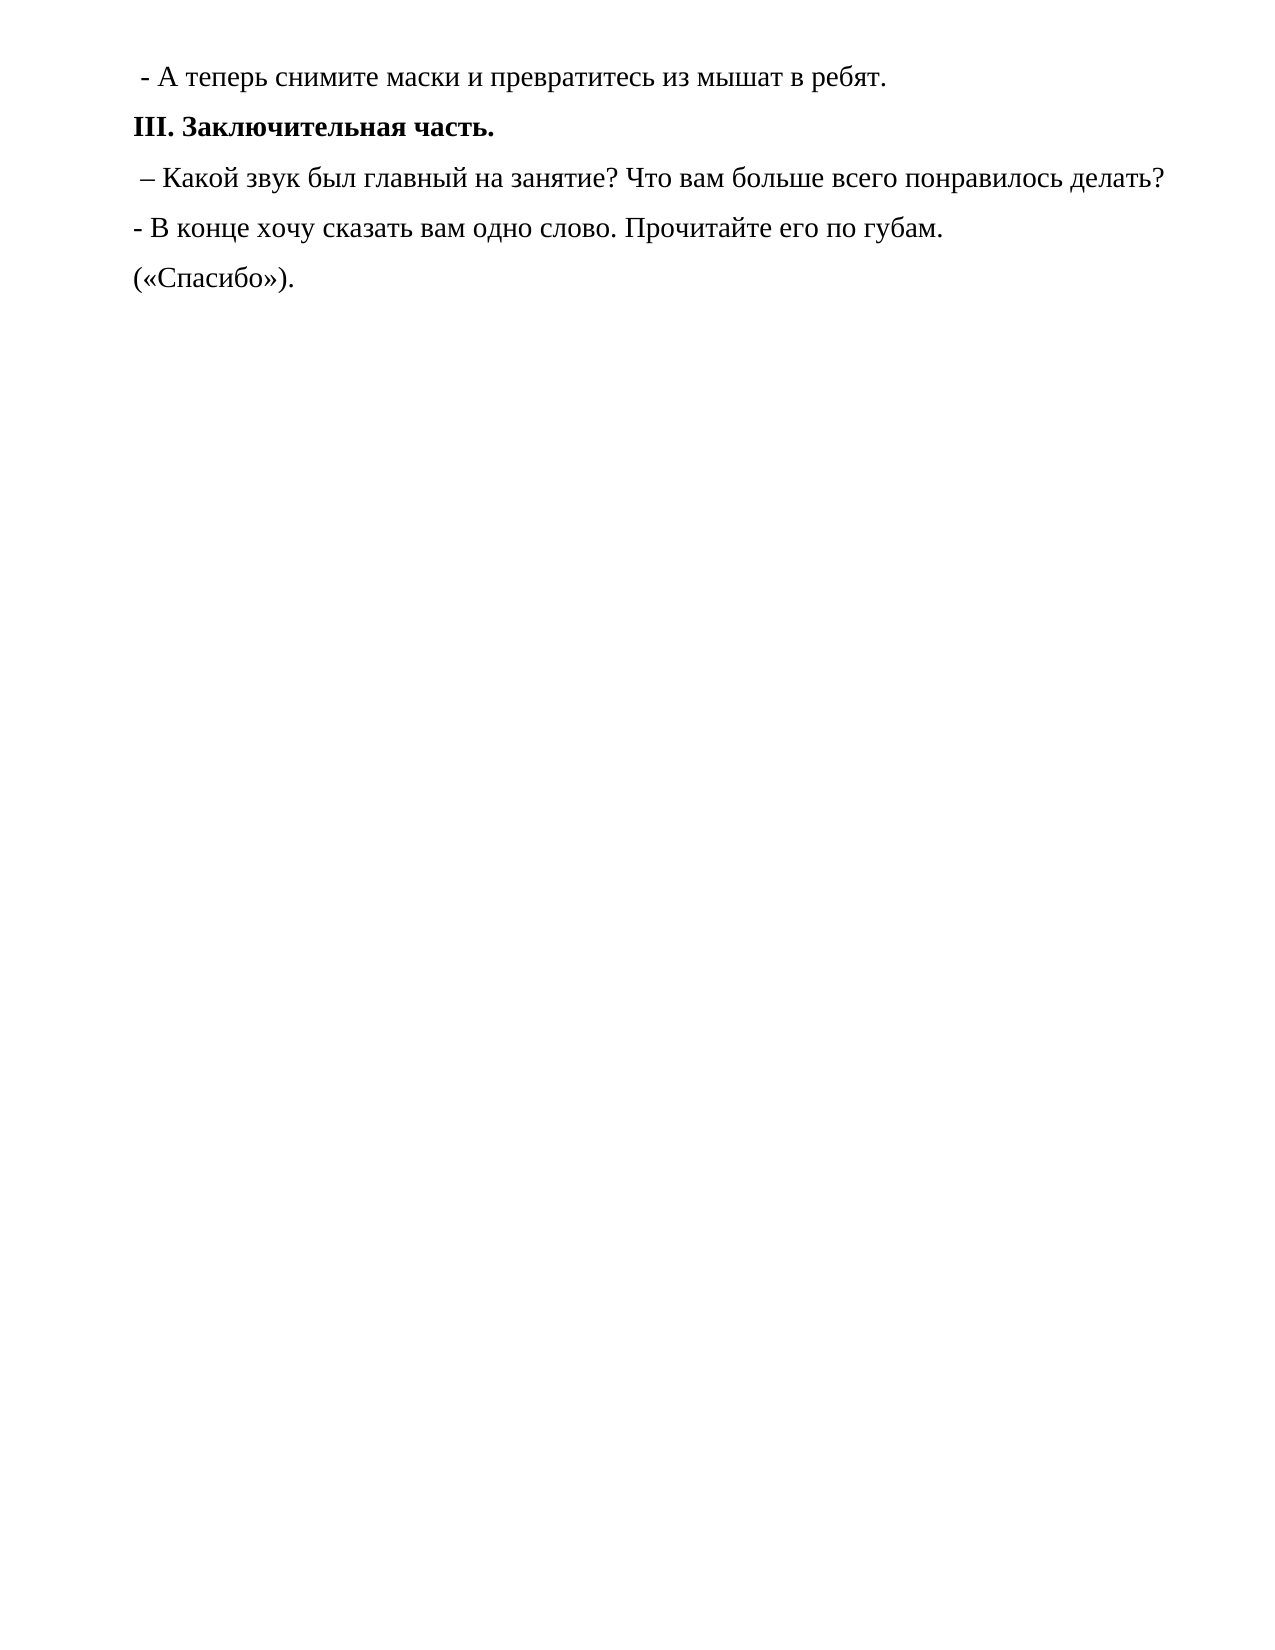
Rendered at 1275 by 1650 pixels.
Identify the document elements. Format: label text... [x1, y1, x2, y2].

text – Какой звук был главный на занятие? Что вам больше всего понравилось делать? [59, 160, 1216, 193]
text III. Заключительная часть. [59, 109, 1216, 143]
text - В конце хочу сказать вам одно слово. Прочитайте его по губам. [59, 210, 1216, 243]
text - А теперь снимите маски и превратитесь из мышат в ребят. [59, 59, 1216, 93]
text («Спасибо»). [59, 260, 1216, 294]
